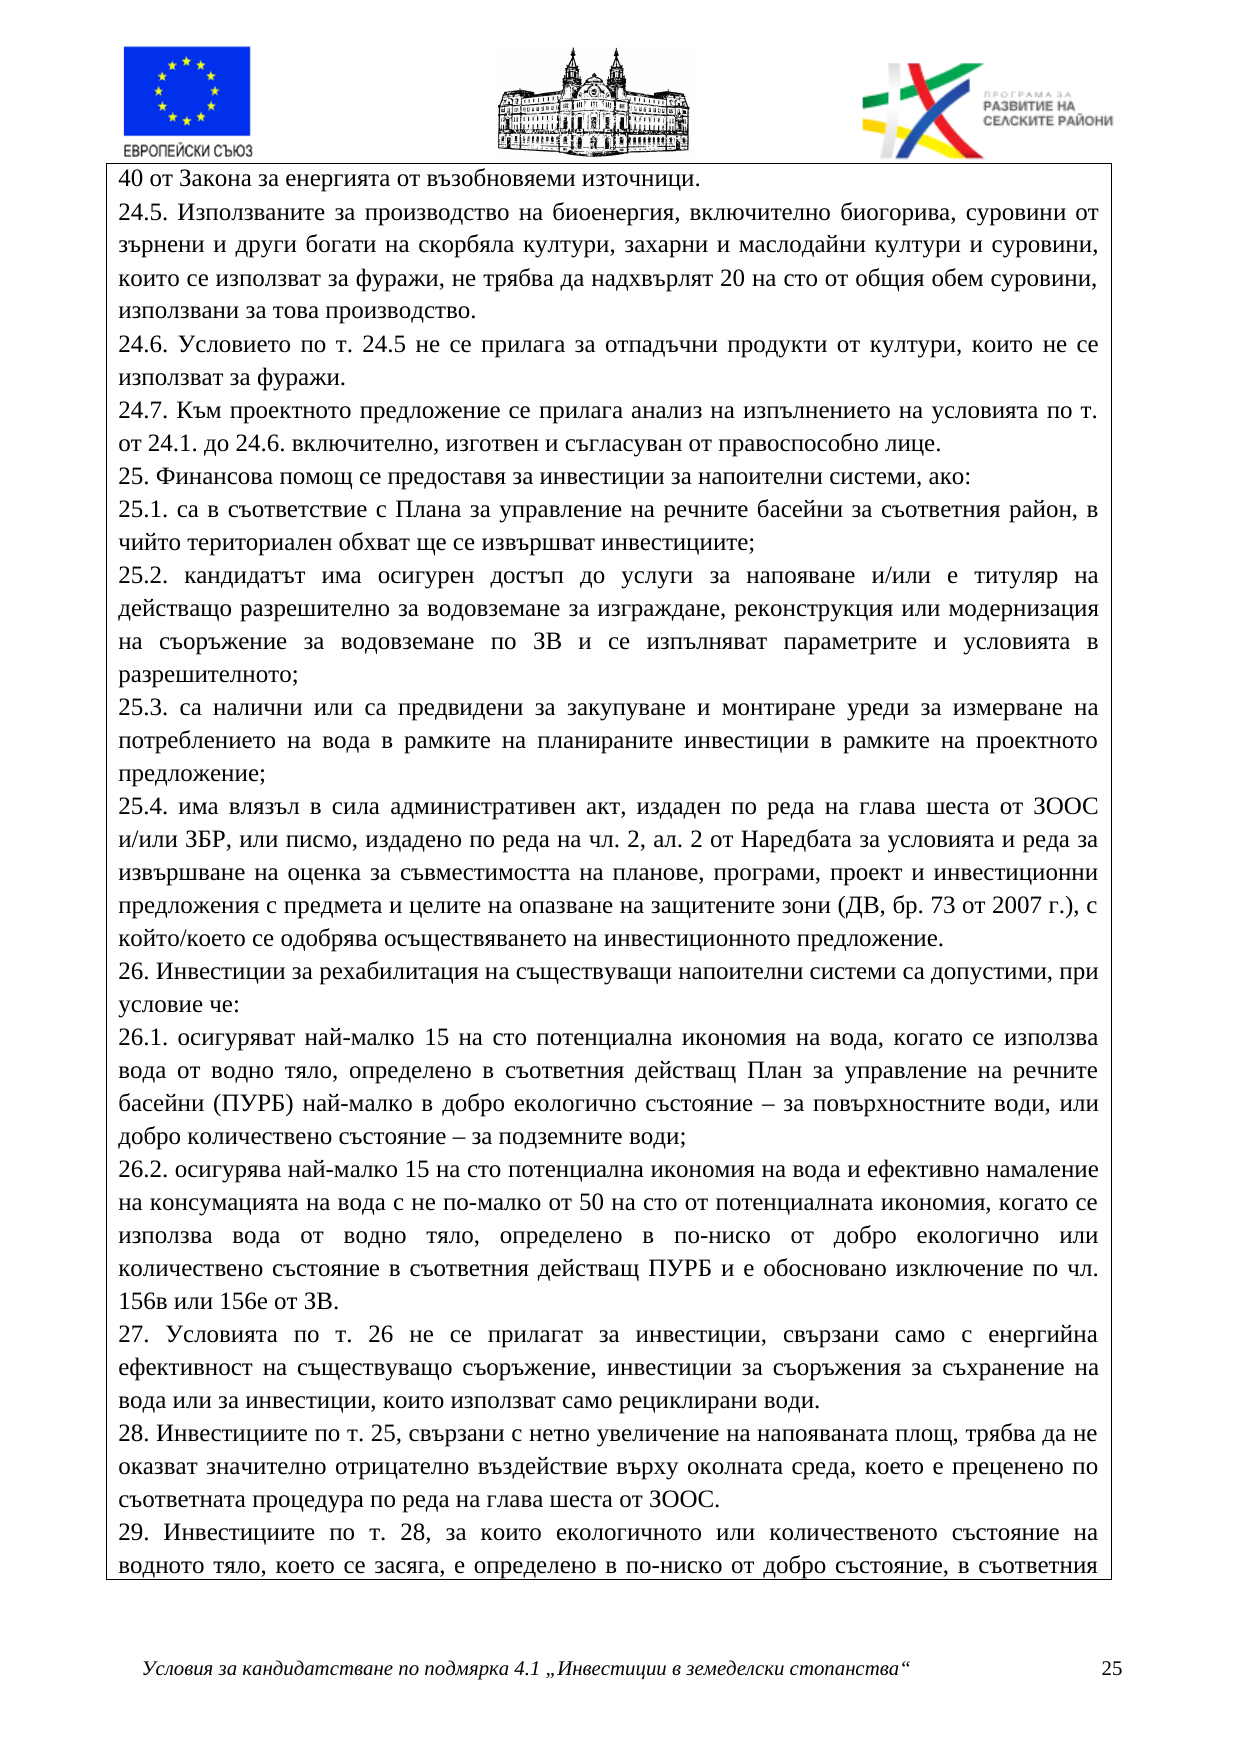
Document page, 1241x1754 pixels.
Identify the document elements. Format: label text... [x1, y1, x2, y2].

picture [493, 44, 697, 160]
picture [123, 45, 254, 160]
